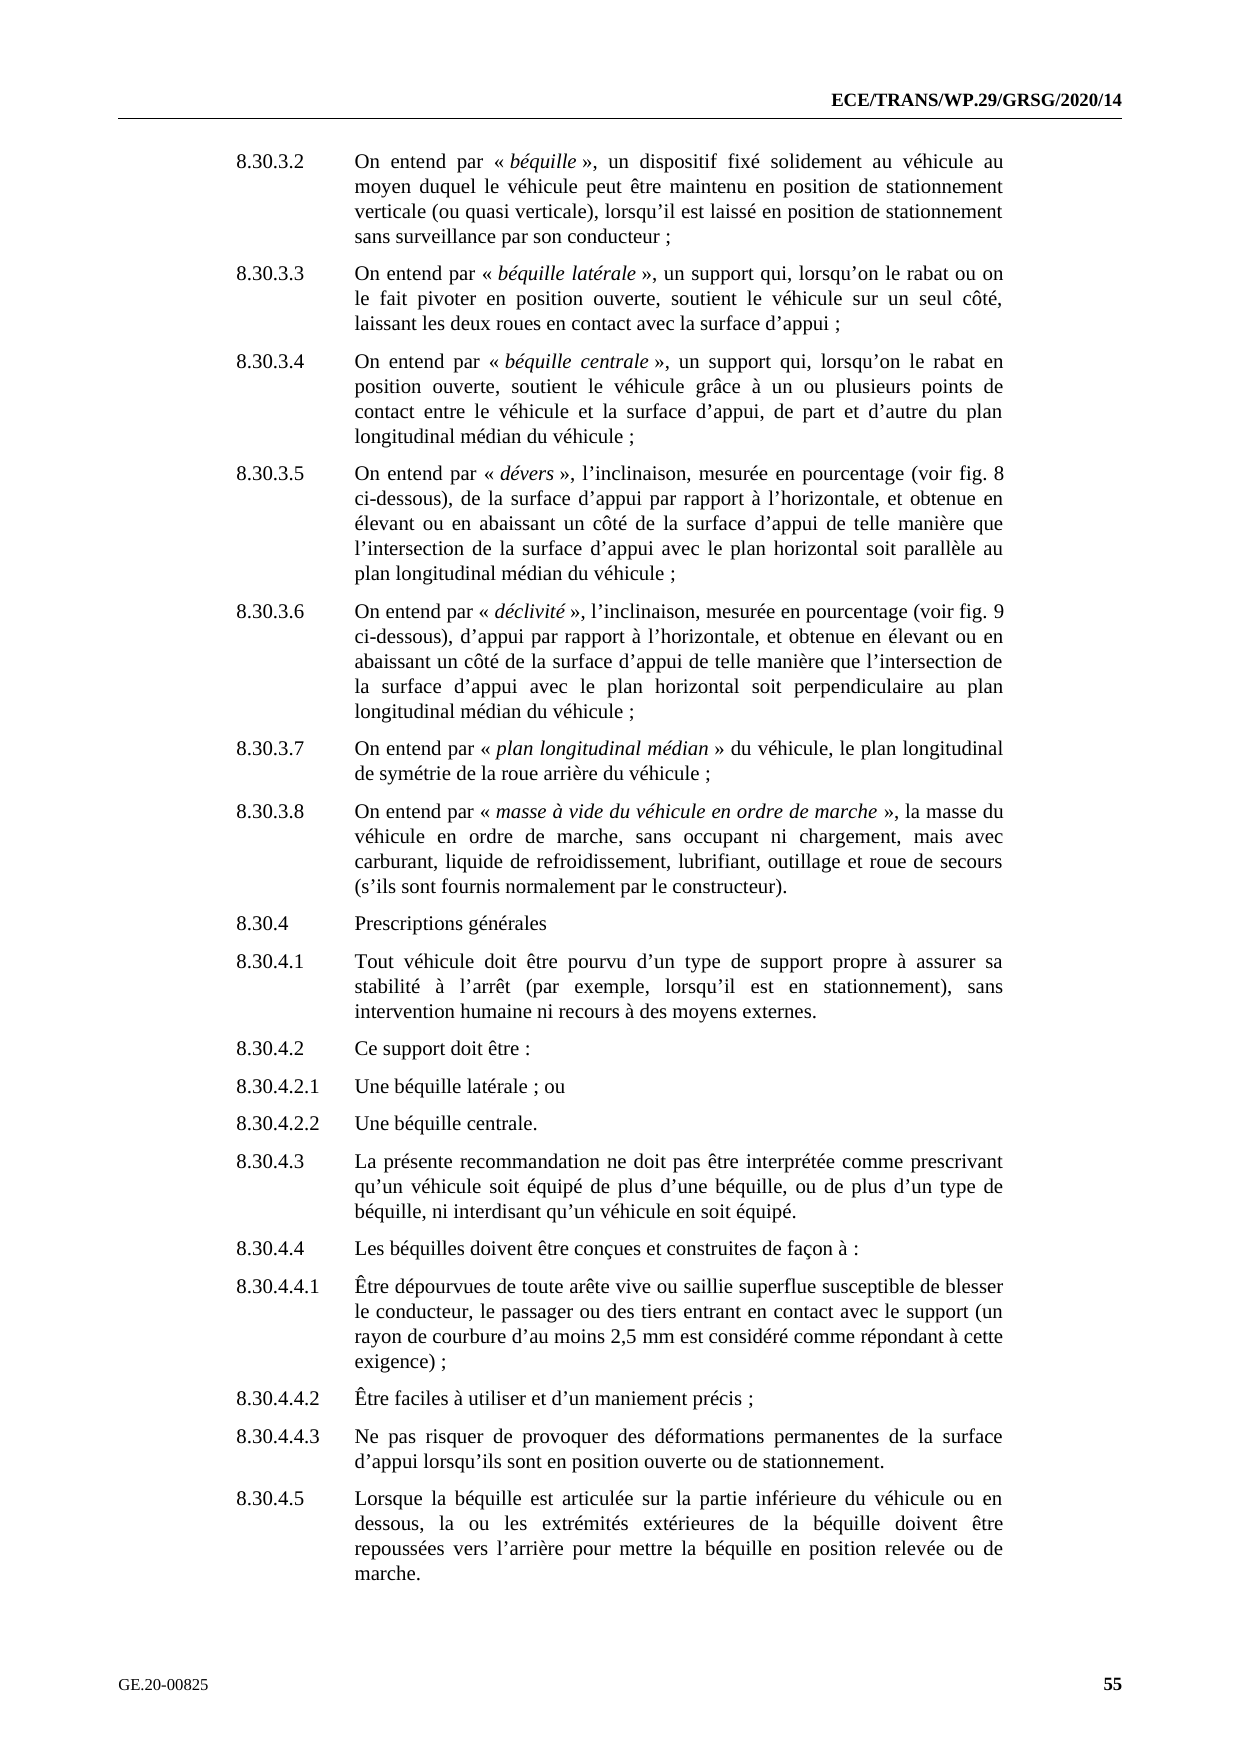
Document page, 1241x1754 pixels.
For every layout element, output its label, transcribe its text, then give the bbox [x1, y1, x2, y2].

text 8.30.4.4.3 Ne pas risquer de provoquer des déformations permanentes de la surface d’appui lorsqu’ils sont en position ouverte ou de stationnement. [236, 1423, 1004, 1473]
text 8.30.4 Prescriptions générales [236, 910, 1004, 935]
text 8.30.4.2.1 Une béquille latérale ; ou [236, 1073, 1004, 1098]
text 8.30.3.3 On entend par « béquille latérale », un support qui, lorsqu’on le rabat ou on le fait pivoter en position ouverte, soutient le véhicule sur un seul côté, laissant les deux roues en contact avec la surface d’appui ; [236, 260, 1004, 335]
text 8.30.3.7 On entend par « plan longitudinal médian » du véhicule, le plan longitudinal de symétrie de la roue arrière du véhicule ; [236, 735, 1004, 785]
text 8.30.3.8 On entend par « masse à vide du véhicule en ordre de marche », la masse du véhicule en ordre de marche, sans occupant ni chargement, mais avec carburant, liquide de refroidissement, lubrifiant, outillage et roue de secours (s’ils sont fournis normalement par le constructeur). [236, 798, 1004, 898]
text 8.30.4.4.2 Être faciles à utiliser et d’un maniement précis ; [236, 1385, 1004, 1410]
text 8.30.4.2 Ce support doit être : [236, 1035, 1004, 1060]
text 8.30.4.4.1 Être dépourvues de toute arête vive ou saillie superflue susceptible de blesser le conducteur, le passager ou des tiers entrant en contact avec le support (un rayon de courbure d’au moins 2,5 mm est considéré comme répondant à cette exigence) ; [236, 1273, 1004, 1373]
text 8.30.3.4 On entend par « béquille centrale », un support qui, lorsqu’on le rabat en position ouverte, soutient le véhicule grâce à un ou plusieurs points de contact entre le véhicule et la surface d’appui, de part et d’autre du plan longitudinal médian du véhicule ; [236, 348, 1004, 448]
text 8.30.4.3 La présente recommandation ne doit pas être interprétée comme prescrivant qu’un véhicule soit équipé de plus d’une béquille, ou de plus d’un type de béquille, ni interdisant qu’un véhicule en soit équipé. [236, 1148, 1004, 1223]
text 8.30.3.6 On entend par « déclivité », l’inclinaison, mesurée en pourcentage (voir fig. 9 ci-dessous), d’appui par rapport à l’horizontale, et obtenue en élevant ou en abaissant un côté de la surface d’appui de telle manière que l’intersection de la surface d’appui avec le plan horizontal soit perpendiculaire au plan longitudinal médian du véhicule ; [236, 598, 1004, 723]
text 8.30.3.5 On entend par « dévers », l’inclinaison, mesurée en pourcentage (voir fig. 8 ci-dessous), de la surface d’appui par rapport à l’horizontale, et obtenue en élevant ou en abaissant un côté de la surface d’appui de telle manière que l’intersection de la surface d’appui avec le plan horizontal soit parallèle au plan longitudinal médian du véhicule ; [236, 460, 1004, 585]
text 8.30.4.2.2 Une béquille centrale. [236, 1110, 1004, 1135]
text 8.30.4.1 Tout véhicule doit être pourvu d’un type de support propre à assurer sa stabilité à l’arrêt (par exemple, lorsqu’il est en stationnement), sans intervention humaine ni recours à des moyens externes. [236, 948, 1004, 1023]
text 8.30.4.4 Les béquilles doivent être conçues et construites de façon à : [236, 1235, 1004, 1260]
text 8.30.3.2 On entend par « béquille », un dispositif fixé solidement au véhicule au moyen duquel le véhicule peut être maintenu en position de stationnement verticale (ou quasi verticale), lorsqu’il est laissé en position de stationnement sans surveillance par son conducteur ; [236, 148, 1004, 248]
text 8.30.4.5 Lorsque la béquille est articulée sur la partie inférieure du véhicule ou en dessous, la ou les extrémités extérieures de la béquille doivent être repoussées vers l’arrière pour mettre la béquille en position relevée ou de marche. [236, 1485, 1004, 1585]
